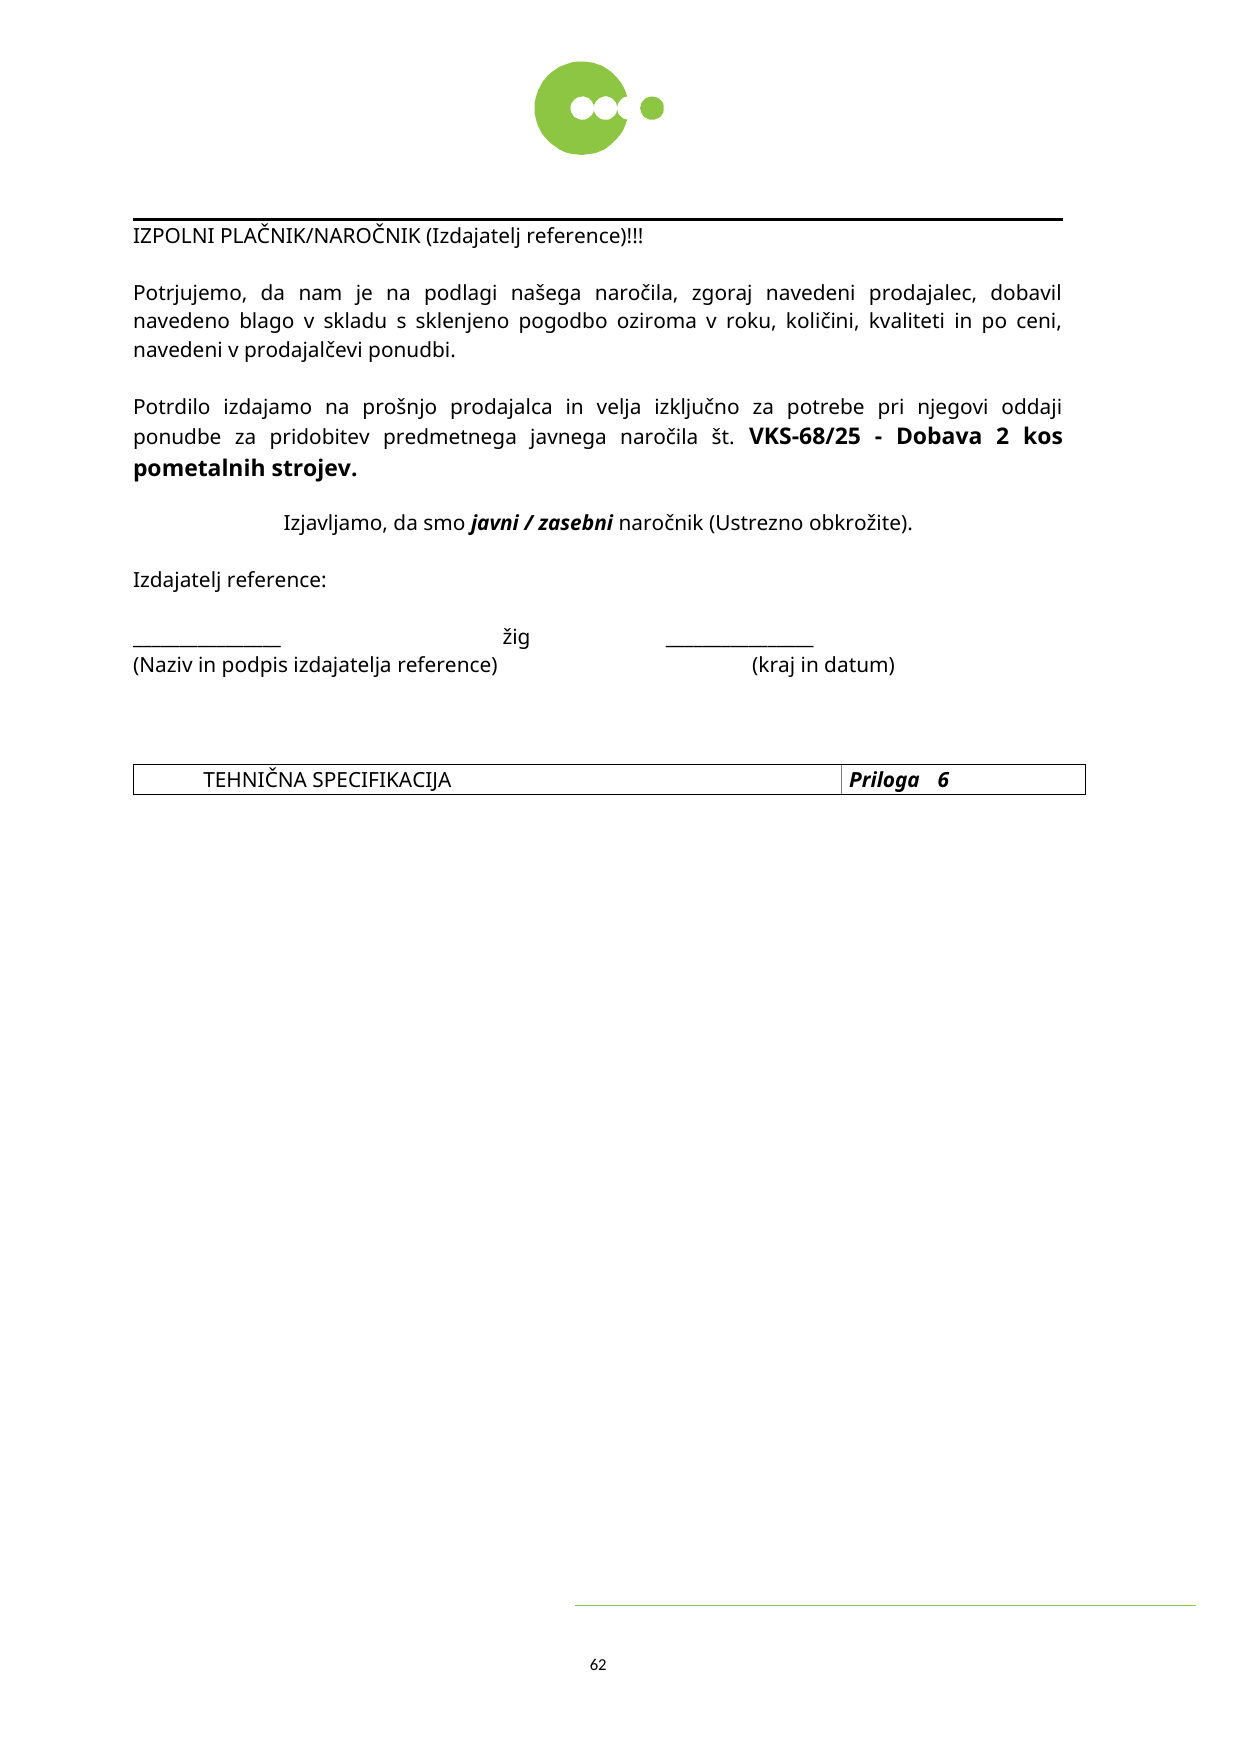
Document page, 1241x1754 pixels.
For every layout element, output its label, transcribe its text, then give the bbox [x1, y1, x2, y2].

text Potrdilo izdajamo na prošnjo prodajalca in velja izključno za potrebe pri njegovi oddaji ponudbe za pridobitev predmetnega javnega naročila št. VKS-68/25 - Dobava 2 kos pometalnih strojev. [133, 392, 1063, 483]
table_header [134, 765, 196, 793]
text IZPOLNI PLAČNIK/NAROČNIK (Izdajatelj reference)!!! [133, 221, 1063, 249]
table_header TEHNIČNA SPECIFIKACIJA [196, 765, 841, 793]
table_header 6 [930, 765, 1085, 793]
text Izdajatelj reference: [133, 565, 1063, 593]
table_header Priloga [842, 765, 930, 793]
text Izjavljamo, da smo javni / zasebni naročnik (Ustrezno obkrožite). [133, 508, 1063, 537]
text Potrjujemo, da nam je na podlagi našega naročila, zgoraj navedeni prodajalec, dobavil navedeno blago v skladu s sklenjeno pogodbo oziroma v roku, količini, kvaliteti in po ceni, navedeni v prodajalčevi ponudbi. [133, 278, 1063, 363]
text (Naziv in podpis izdajatelja reference) (kraj in datum) [133, 650, 1063, 679]
text ________________ žig ________________ [133, 622, 1063, 650]
